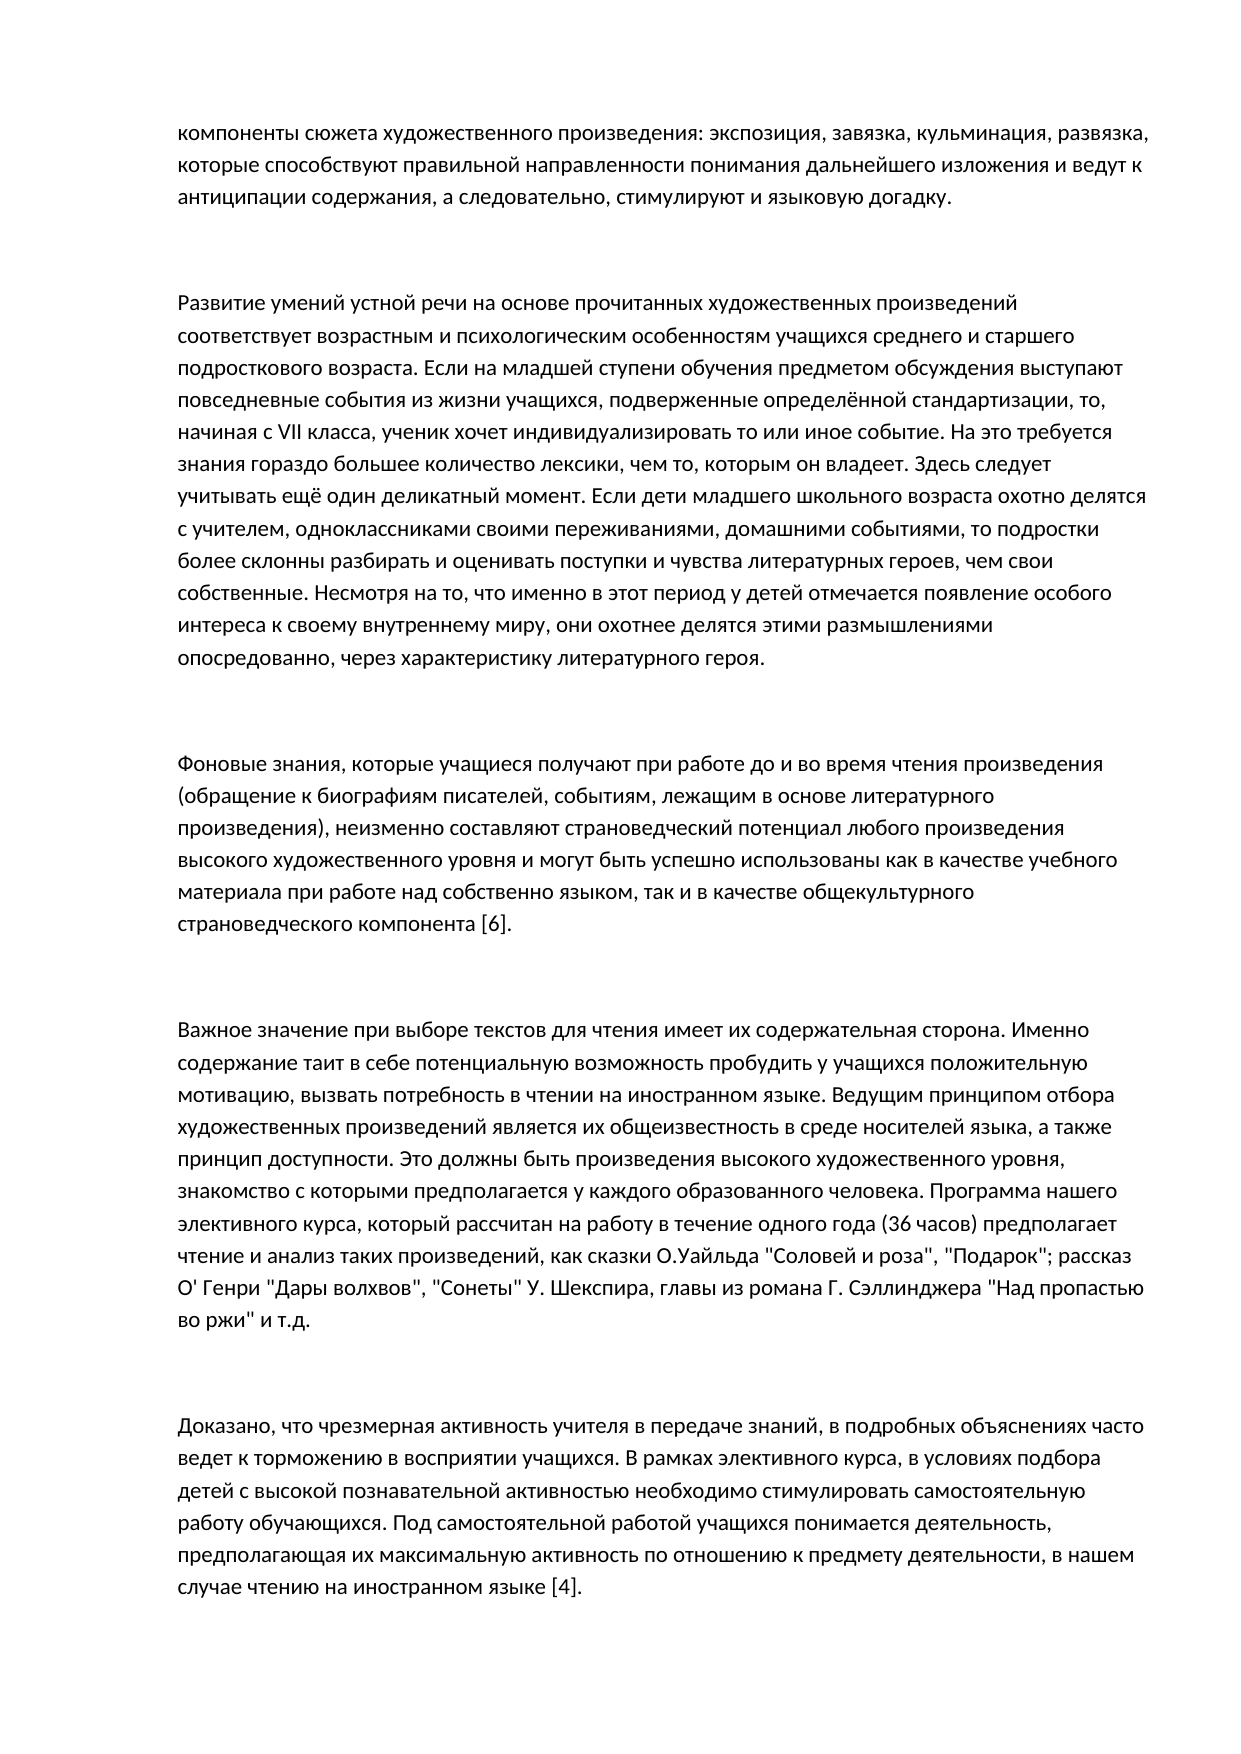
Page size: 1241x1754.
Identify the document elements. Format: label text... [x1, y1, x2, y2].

text Доказано, что чрезмерная активность учителя в передаче знаний, в подробных объяснениях часто ведет к торможению в восприятии учащихся. В рамках элективного курса, в условиях подбора детей с высокой познавательной активностью необходимо стимулировать самостоятельную работу обучающихся. Под самостоятельной работой учащихся понимается деятельность, предполагающая их максимальную активность по отношению к предмету деятельности, в нашем случае чтению на иностранном языке [4]. [177, 1411, 1152, 1600]
text Важное значение при выборе текстов для чтения имеет их содержательная сторона. Именно содержание таит в себе потенциальную возможность пробудить у учащихся положительную мотивацию, вызвать потребность в чтении на иностранном языке. Ведущим принципом отбора художественных произведений является их общеизвестность в среде носителей языка, а также принцип доступности. Это должны быть произведения высокого художественного уровня, знакомство с которыми предполагается у каждого образованного человека. Программа нашего элективного курса, который рассчитан на работу в течение одного года (36 часов) предполагает чтение и анализ таких произведений, как сказки О.Уайльда "Соловей и роза", "Подарок"; рассказ О' Генри "Дары волхвов", "Сонеты" У. Шекспира, главы из романа Г. Сэллинджера "Над пропастью во ржи" и т.д. [177, 1016, 1152, 1333]
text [177, 118, 1152, 211]
text Развитие умений устной речи на основе прочитанных художественных произведений соответствует возрастным и психологическим особенностям учащихся среднего и старшего подросткового возраста. Если на младшей ступени обучения предметом обсуждения выступают повседневные события из жизни учащихся, подверженные определённой стандартизации, то, начиная с VII класса, ученик хочет индивидуализировать то или иное событие. На это требуется знания гораздо большее количество лексики, чем то, которым он владеет. Здесь следует учитывать ещё один деликатный момент. Если дети младшего школьного возраста охотно делятся с учителем, одноклассниками своими переживаниями, домашними событиями, то подростки более склонны разбирать и оценивать поступки и чувства литературных героев, чем свои собственные. Несмотря на то, что именно в этот период у детей отмечается появление особого интереса к своему внутреннему миру, они охотнее делятся этими размышлениями опосредованно, через характеристику литературного героя. [177, 288, 1152, 671]
text Фоновые знания, которые учащиеся получают при работе до и во время чтения произведения (обращение к биографиям писателей, событиям, лежащим в основе литературного произведения), неизменно составляют страноведческий потенциал любого произведения высокого художественного уровня и могут быть успешно использованы как в качестве учебного материала при работе над собственно языком, так и в качестве общекультурного страноведческого компонента [6]. [177, 749, 1152, 938]
